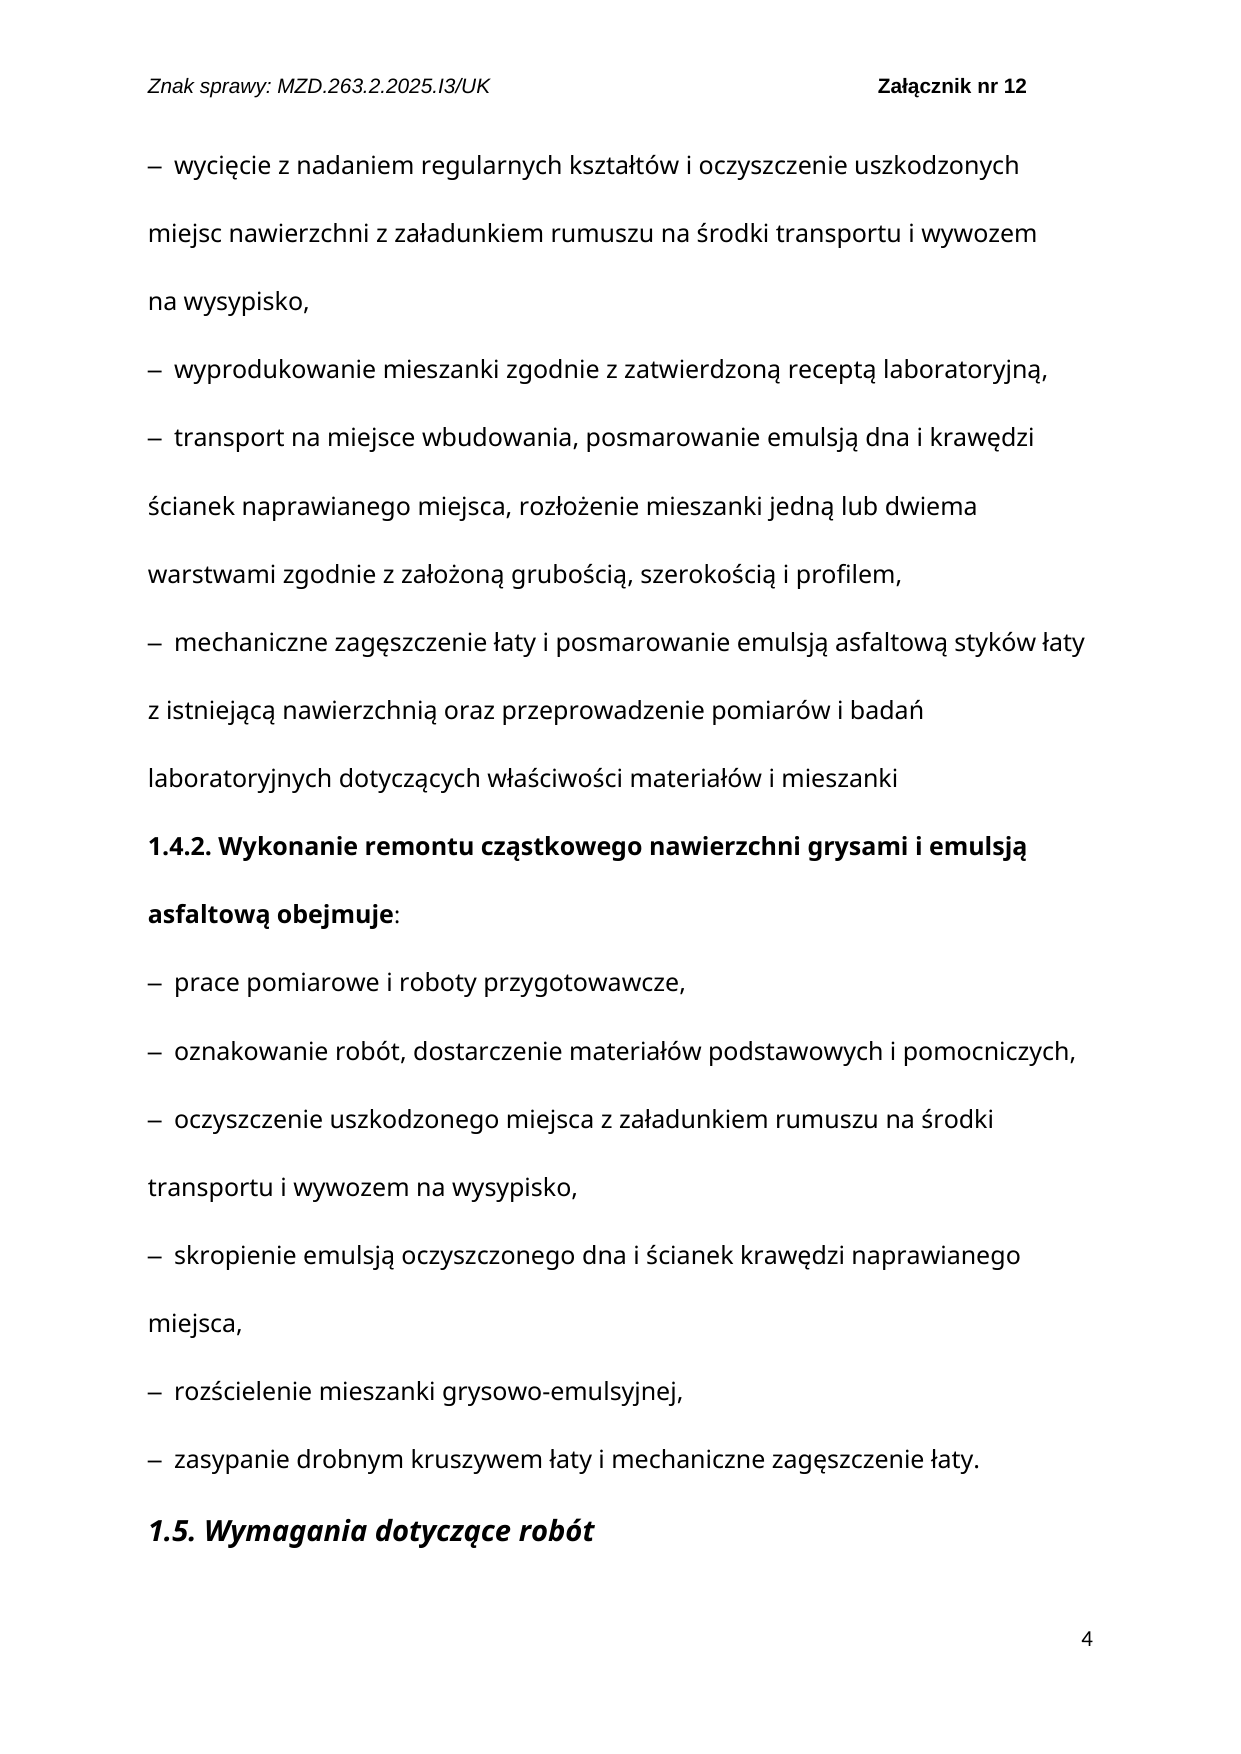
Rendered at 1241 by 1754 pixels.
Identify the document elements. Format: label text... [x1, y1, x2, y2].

text ścianek naprawianego miejsca, rozłożenie mieszanki jedną lub dwiema [148, 488, 1093, 522]
text transportu i wywozem na wysypisko, [148, 1169, 1093, 1203]
text na wysypisko, [148, 284, 1093, 318]
text – prace pomiarowe i roboty przygotowawcze, [148, 965, 1093, 999]
text 1.4.2. Wykonanie remontu cząstkowego nawierzchni grysami i emulsją [148, 829, 1093, 863]
text – mechaniczne zagęszczenie łaty i posmarowanie emulsją asfaltową styków łaty [148, 624, 1093, 658]
text – wycięcie z nadaniem regularnych kształtów i oczyszczenie uszkodzonych [148, 148, 1093, 182]
text – wyprodukowanie mieszanki zgodnie z zatwierdzoną receptą laboratoryjną, [148, 352, 1093, 386]
text – rozścielenie mieszanki grysowo-emulsyjnej, [148, 1374, 1093, 1408]
text miejsc nawierzchni z załadunkiem rumuszu na środki transportu i wywozem [148, 216, 1093, 250]
text asfaltową obejmuje: [148, 897, 1093, 931]
text – oczyszczenie uszkodzonego miejsca z załadunkiem rumuszu na środki [148, 1101, 1093, 1135]
text miejsca, [148, 1306, 1093, 1340]
text – oznakowanie robót, dostarczenie materiałów podstawowych i pomocniczych, [148, 1033, 1093, 1067]
text – transport na miejsce wbudowania, posmarowanie emulsją dna i krawędzi [148, 420, 1093, 454]
text – zasypanie drobnym kruszywem łaty i mechaniczne zagęszczenie łaty. [148, 1442, 1093, 1476]
text z istniejącą nawierzchnią oraz przeprowadzenie pomiarów i badań [148, 693, 1093, 727]
text warstwami zgodnie z założoną grubością, szerokością i profilem, [148, 556, 1093, 590]
text – skropienie emulsją oczyszczonego dna i ścianek krawędzi naprawianego [148, 1238, 1093, 1272]
text laboratoryjnych dotyczących właściwości materiałów i mieszanki [148, 761, 1093, 795]
text 1.5. Wymagania dotyczące robót [148, 1510, 1093, 1550]
